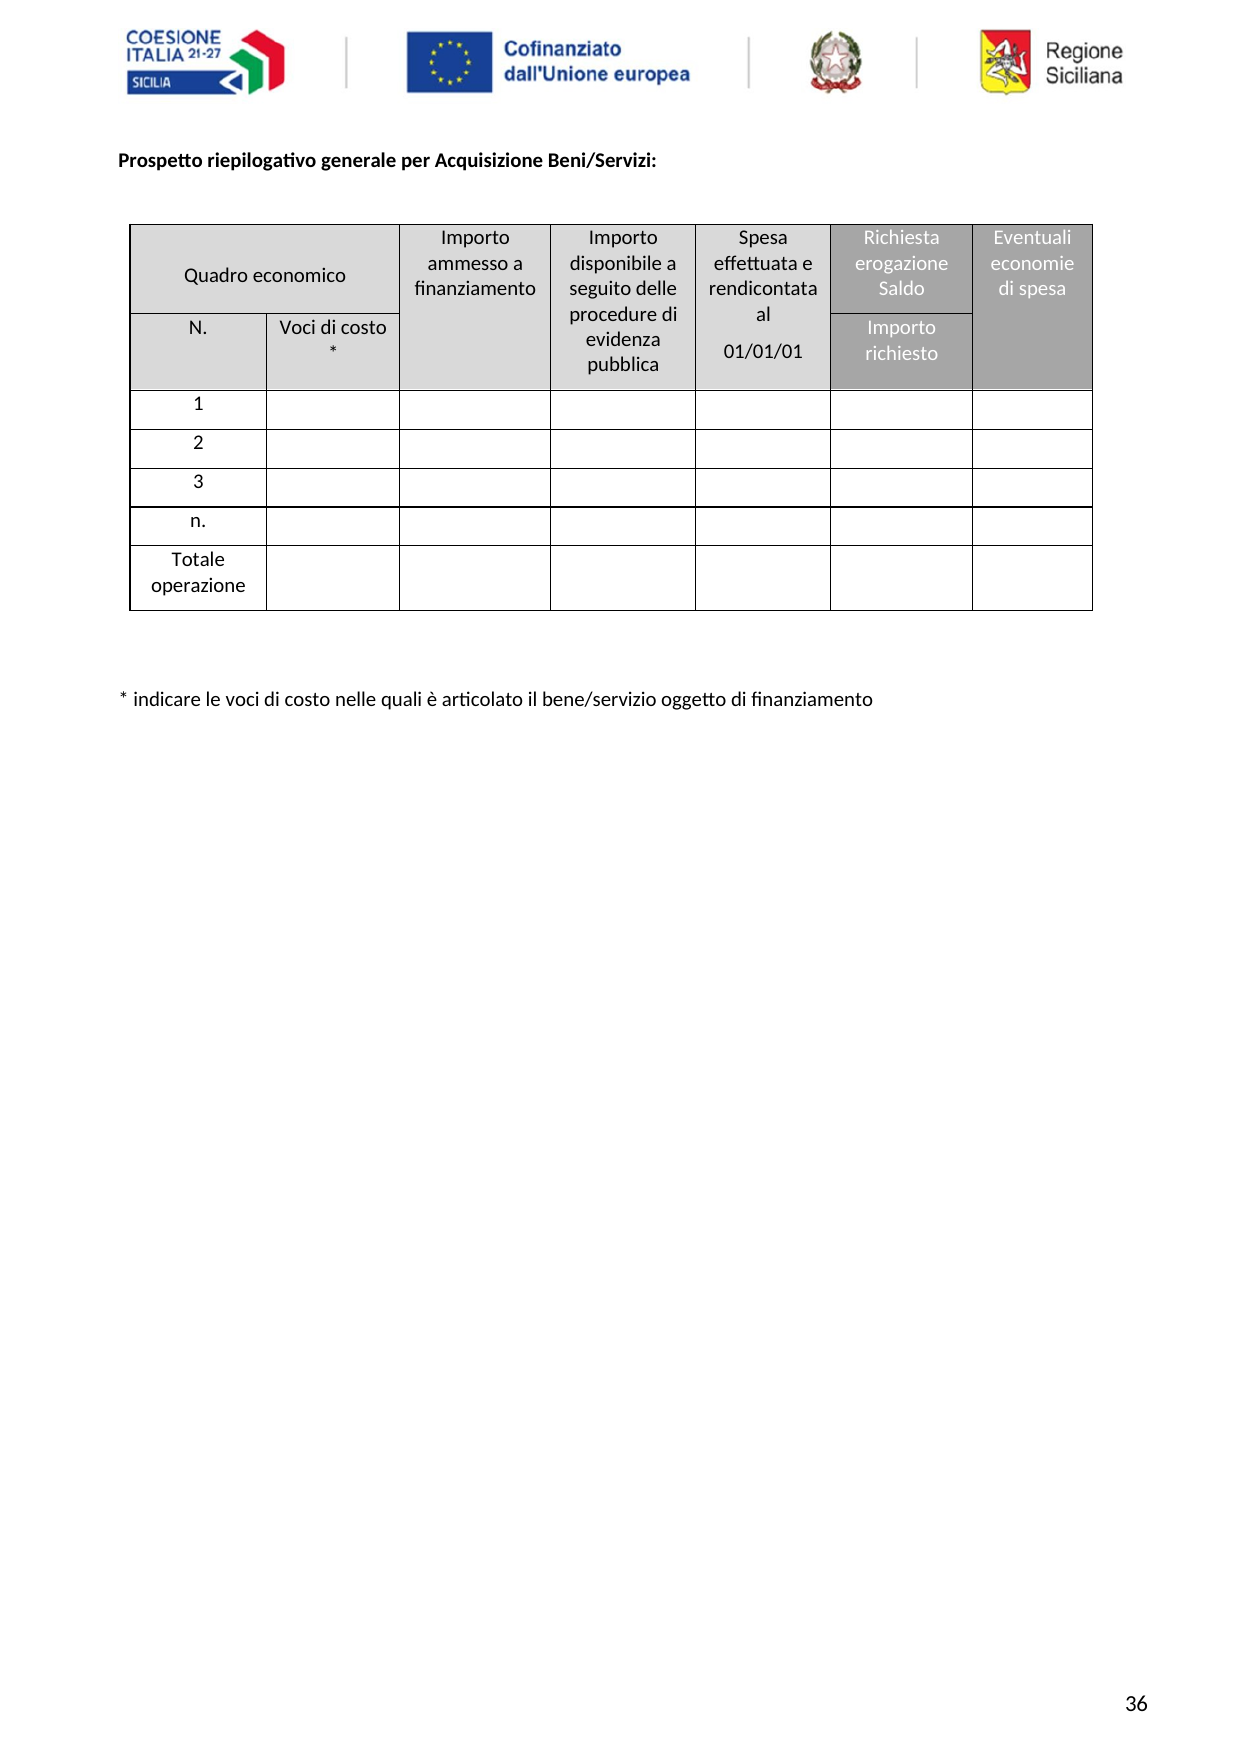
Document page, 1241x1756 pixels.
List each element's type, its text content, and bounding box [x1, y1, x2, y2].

table_cell [551, 508, 695, 545]
table_cell [400, 469, 550, 506]
table_cell [696, 546, 830, 610]
table_cell [973, 469, 1092, 506]
table_cell [973, 508, 1092, 545]
table_cell [973, 546, 1092, 610]
table_cell [831, 546, 972, 610]
table_cell [267, 508, 399, 545]
table_cell [696, 508, 830, 545]
table_cell [696, 430, 830, 467]
table_cell [831, 508, 972, 545]
table_cell [551, 469, 695, 506]
table_cell [551, 430, 695, 467]
table_cell Totale operazione [131, 546, 266, 610]
table_cell [973, 430, 1092, 467]
table_cell Importo richiesto [831, 314, 972, 389]
text * indicare le voci di costo nelle quali è articolato il bene/servizio oggetto di finanziamento [118, 687, 1093, 712]
table_cell [267, 391, 399, 428]
table_cell [973, 391, 1092, 428]
table_cell [267, 430, 399, 467]
table_cell [831, 430, 972, 467]
table_cell [400, 430, 550, 467]
table_cell [267, 469, 399, 506]
table_cell [551, 546, 695, 610]
table_cell 1 [131, 391, 266, 428]
table_cell 2 [131, 430, 266, 467]
table_header Importo ammesso a finanziamento [400, 225, 550, 389]
table_cell [696, 469, 830, 506]
table_header Spesa effettuata e rendicontata al 01/01/01 [696, 225, 830, 389]
table_cell Voci di costo * [267, 314, 399, 389]
table_cell [400, 508, 550, 545]
table_header Quadro economico [131, 225, 399, 313]
table_cell [400, 546, 550, 610]
table_cell [551, 391, 695, 428]
picture [118, 28, 1126, 104]
table_cell [831, 469, 972, 506]
table_header Eventuali economie di spesa [973, 225, 1092, 389]
table_header Importo disponibile a seguito delle procedure di evidenza pubblica [551, 225, 695, 389]
table_cell [831, 391, 972, 428]
table_cell [267, 546, 399, 610]
table_cell [400, 391, 550, 428]
table_cell n. [131, 508, 266, 545]
text Prospetto riepilogativo generale per Acquisizione Beni/Servizi: [118, 148, 1093, 173]
table_cell N. [131, 314, 266, 389]
table_header Richiesta erogazione Saldo [831, 225, 972, 313]
table_cell [696, 391, 830, 428]
table_cell 3 [131, 469, 266, 506]
